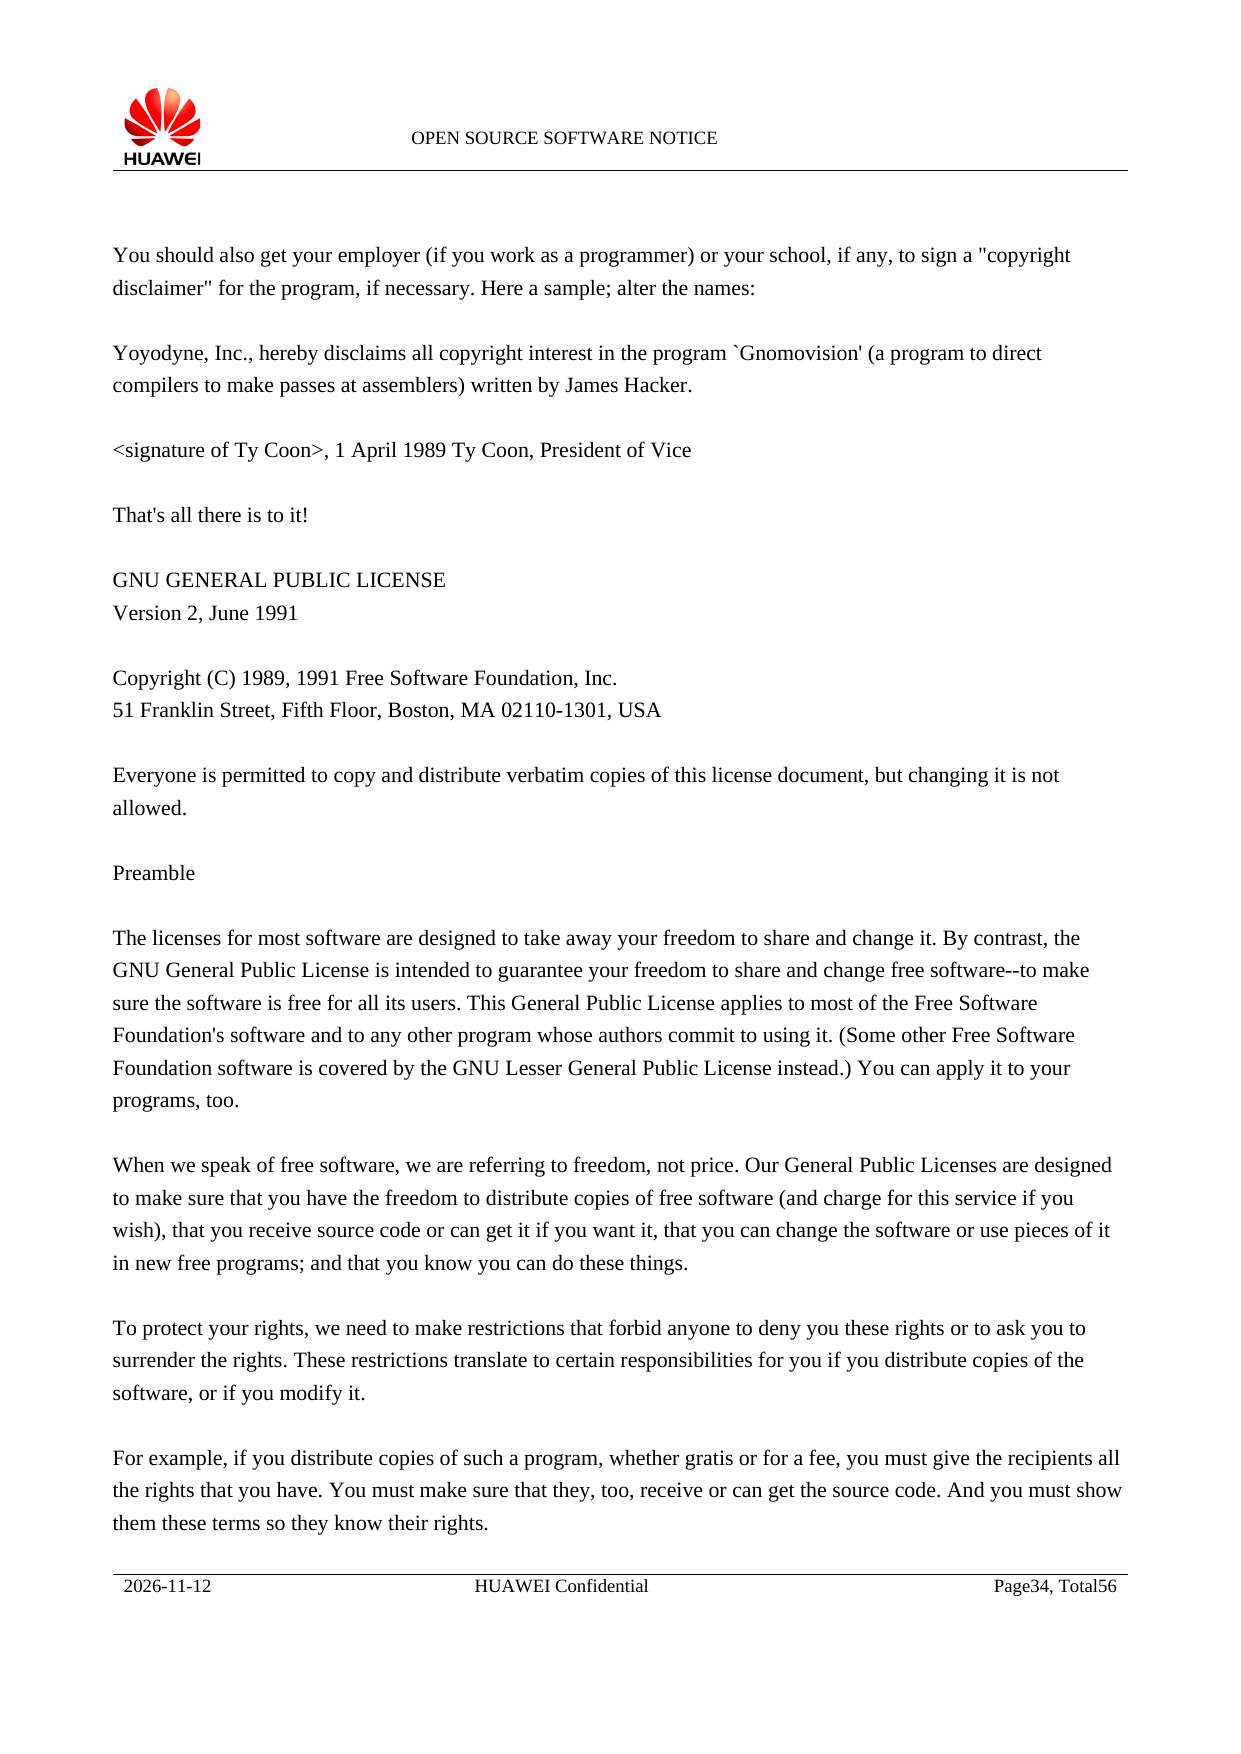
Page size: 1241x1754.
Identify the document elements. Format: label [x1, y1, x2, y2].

picture [124, 88, 201, 165]
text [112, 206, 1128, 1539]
